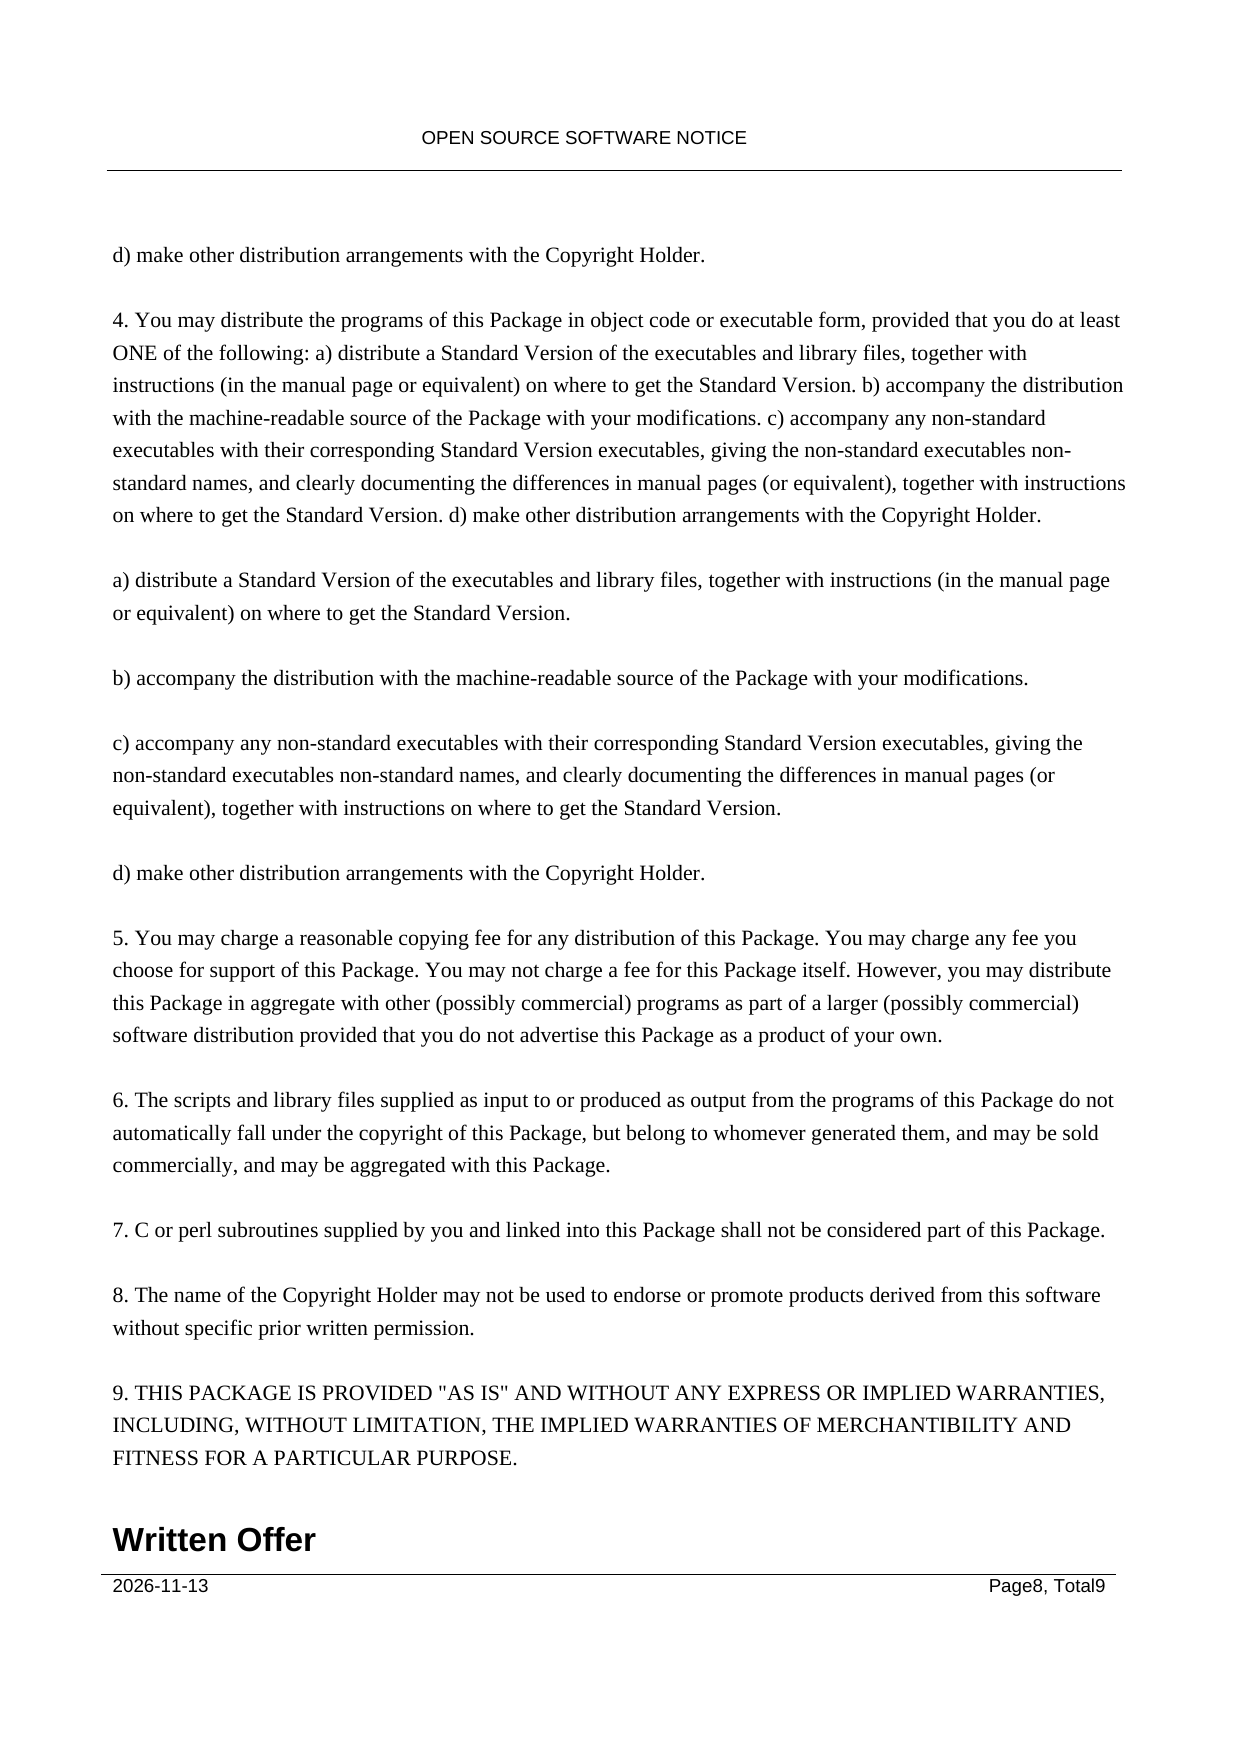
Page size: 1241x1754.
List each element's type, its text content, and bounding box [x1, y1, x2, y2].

text Written Offer [112, 1506, 1128, 1571]
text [112, 206, 1128, 1506]
